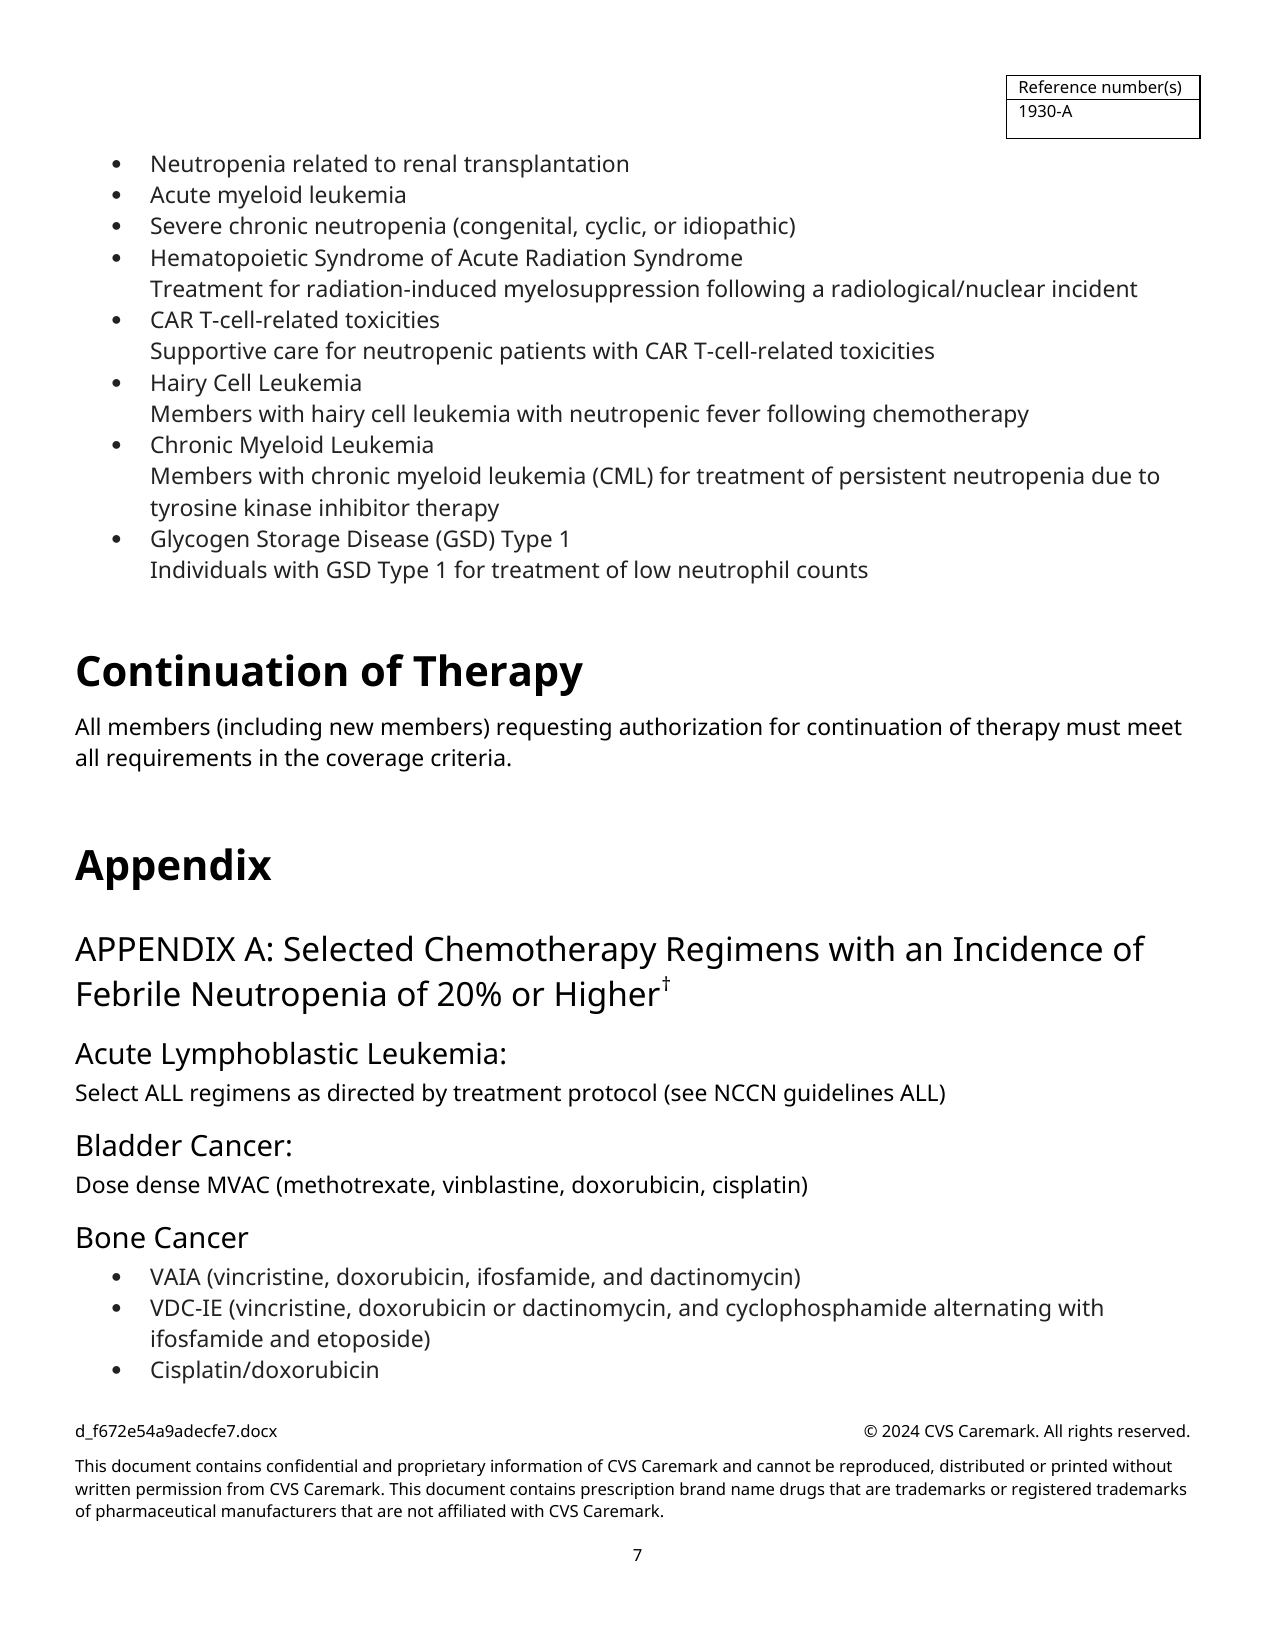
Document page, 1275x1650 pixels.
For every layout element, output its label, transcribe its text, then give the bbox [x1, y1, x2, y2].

list VDC-IE (vincristine, doxorubicin or dactinomycin, and cyclophosphamide alternating with ifosfamide and etoposide) [112, 1292, 1161, 1354]
list Glycogen Storage Disease (GSD) Type 1 Individuals with GSD Type 1 for treatment of low neutrophil counts [112, 523, 1161, 585]
subtitle Continuation of Therapy [75, 641, 1200, 698]
list VAIA (vincristine, doxorubicin, ifosfamide, and dactinomycin) [112, 1261, 1161, 1292]
text Select ALL regimens as directed by treatment protocol (see NCCN guidelines ALL) [75, 1077, 1200, 1108]
subtitle APPENDIX A: Selected Chemotherapy Regimens with an Incidence of Febrile Neutropenia of 20% or Higher† [75, 926, 1200, 1017]
list Severe chronic neutropenia (congenital, cyclic, or idiopathic) [112, 210, 1161, 241]
subtitle Acute Lymphoblastic Leukemia: [75, 1033, 1200, 1073]
subtitle Appendix [75, 836, 1200, 892]
list Hairy Cell Leukemia Members with hairy cell leukemia with neutropenic fever following chemotherapy [112, 366, 1161, 429]
list Neutropenia related to renal transplantation [112, 148, 1161, 179]
subtitle Bladder Cancer: [75, 1125, 1200, 1165]
list Hematopoietic Syndrome of Acute Radiation Syndrome Treatment for radiation-induced myelosuppression following a radiological/nuclear incident [112, 241, 1161, 304]
subtitle Bone Cancer [75, 1217, 1200, 1257]
text All members (including new members) requesting authorization for continuation of therapy must meet all requirements in the coverage criteria. [75, 711, 1200, 773]
list Cisplatin/doxorubicin [112, 1354, 1161, 1386]
list CAR T-cell-related toxicities Supportive care for neutropenic patients with CAR T-cell-related toxicities [112, 304, 1161, 366]
list Chronic Myeloid Leukemia Members with chronic myeloid leukemia (CML) for treatment of persistent neutropenia due to tyrosine kinase inhibitor therapy [112, 429, 1161, 523]
text Dose dense MVAC (methotrexate, vinblastine, doxorubicin, cisplatin) [75, 1169, 1200, 1200]
list Acute myeloid leukemia [112, 179, 1161, 210]
